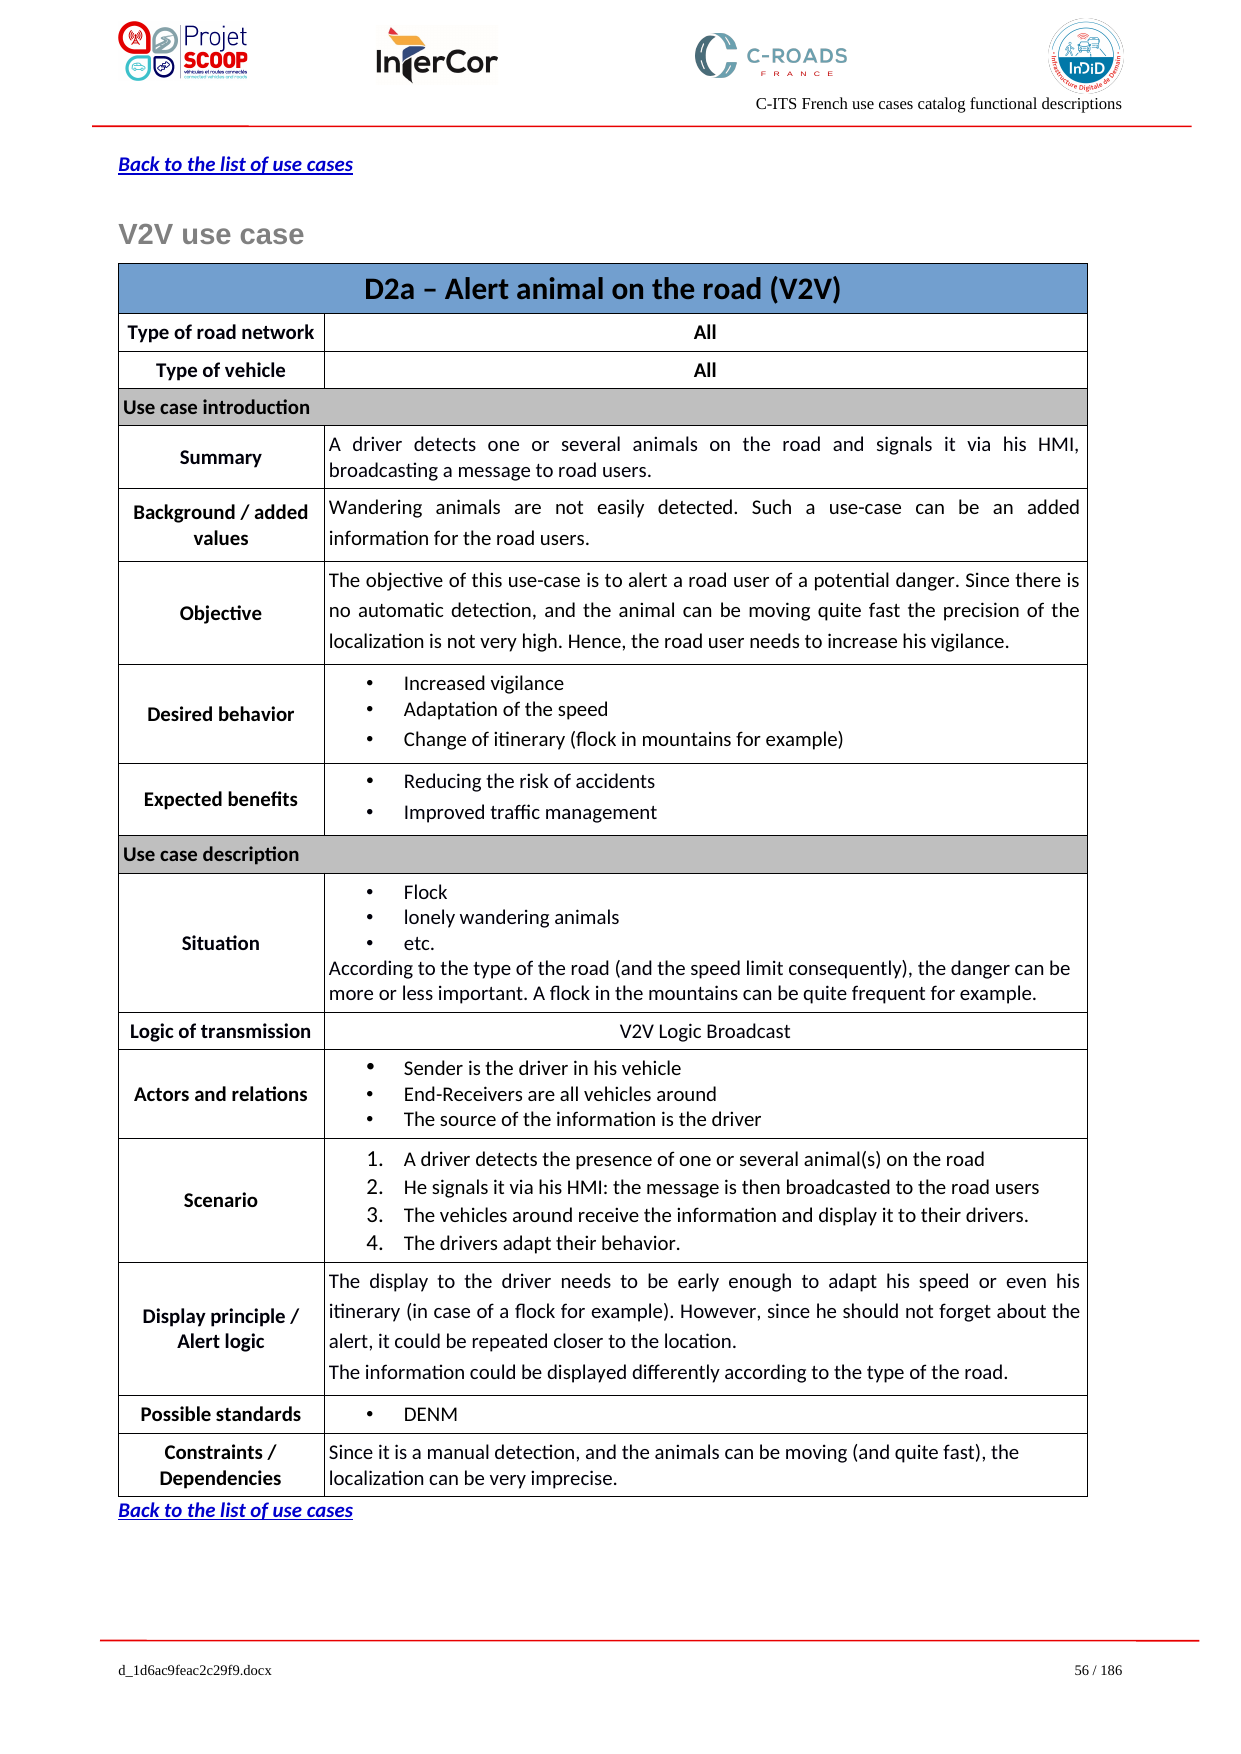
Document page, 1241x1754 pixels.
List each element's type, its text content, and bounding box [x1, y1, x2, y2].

picture [375, 25, 499, 85]
table_cell A driver detects one or several animals on the road and signals it via his HMI, broadcasting a message to road users. [325, 426, 1087, 488]
table_cell Flock lonely wandering animals etc. According to the type of the road (and the speed limit consequently), the danger can be more or less important. A flock in the mountains can be quite frequent for example. [325, 874, 1087, 1012]
table_header D2a – Alert animal on the road (V2V) [119, 264, 1087, 313]
subtitle V2V use case [118, 217, 1122, 251]
table_cell Actors and relations [119, 1050, 324, 1138]
table_cell All [325, 314, 1087, 351]
table_cell The objective of this use-case is to alert a road user of a potential danger. Since there is no automatic detection, and the animal can be moving quite fast the precision of the localization is not very high. Hence, the road user needs to increase his vigilance. [325, 562, 1087, 664]
text Back to the list of use cases [118, 152, 1122, 177]
table_cell Reducing the risk of accidents Improved traffic management [325, 764, 1087, 835]
table_cell Objective [119, 562, 324, 664]
picture [695, 33, 847, 78]
table_cell Increased vigilance Adaptation of the speed Change of itinerary (flock in mountains for example) [325, 665, 1087, 762]
table_cell Type of road network [119, 314, 324, 351]
table_cell DENM [325, 1396, 1087, 1433]
table_cell Expected benefits [119, 764, 324, 835]
table_cell Scenario [119, 1139, 324, 1262]
table_cell Type of vehicle [119, 352, 324, 388]
table_cell Background / added values [119, 489, 324, 561]
table_cell The display to the driver needs to be early enough to adapt his speed or even his itinerary (in case of a flock for example). However, since he should not forget about the alert, it could be repeated closer to the location. The information could be displayed differently according to the type of the road. [325, 1263, 1087, 1395]
table_cell Desired behavior [119, 665, 324, 762]
table_cell V2V Logic Broadcast [325, 1013, 1087, 1049]
picture [118, 21, 248, 81]
picture [1044, 14, 1128, 98]
table_cell Since it is a manual detection, and the animals can be moving (and quite fast), the localization can be very imprecise. [325, 1434, 1087, 1496]
table_cell Summary [119, 426, 324, 488]
table_cell Use case introduction [119, 389, 1087, 425]
table_cell Display principle / Alert logic [119, 1263, 324, 1395]
table_cell Constraints / Dependencies [119, 1434, 324, 1496]
table_cell Sender is the driver in his vehicle End-Receivers are all vehicles around The source of the information is the driver [325, 1050, 1087, 1138]
table_cell Possible standards [119, 1396, 324, 1433]
table_cell Logic of transmission [119, 1013, 324, 1049]
table_cell Situation [119, 874, 324, 1012]
table_cell A driver detects the presence of one or several animal(s) on the road He signals it via his HMI: the message is then broadcasted to the road users The vehicles around receive the information and display it to their drivers. The drivers adapt their behavior. [325, 1139, 1087, 1262]
text Back to the list of use cases [118, 1497, 1122, 1522]
table_cell All [325, 352, 1087, 388]
table_cell Wandering animals are not easily detected. Such a use-case can be an added information for the road users. [325, 489, 1087, 561]
table_cell Use case description [119, 836, 1087, 873]
